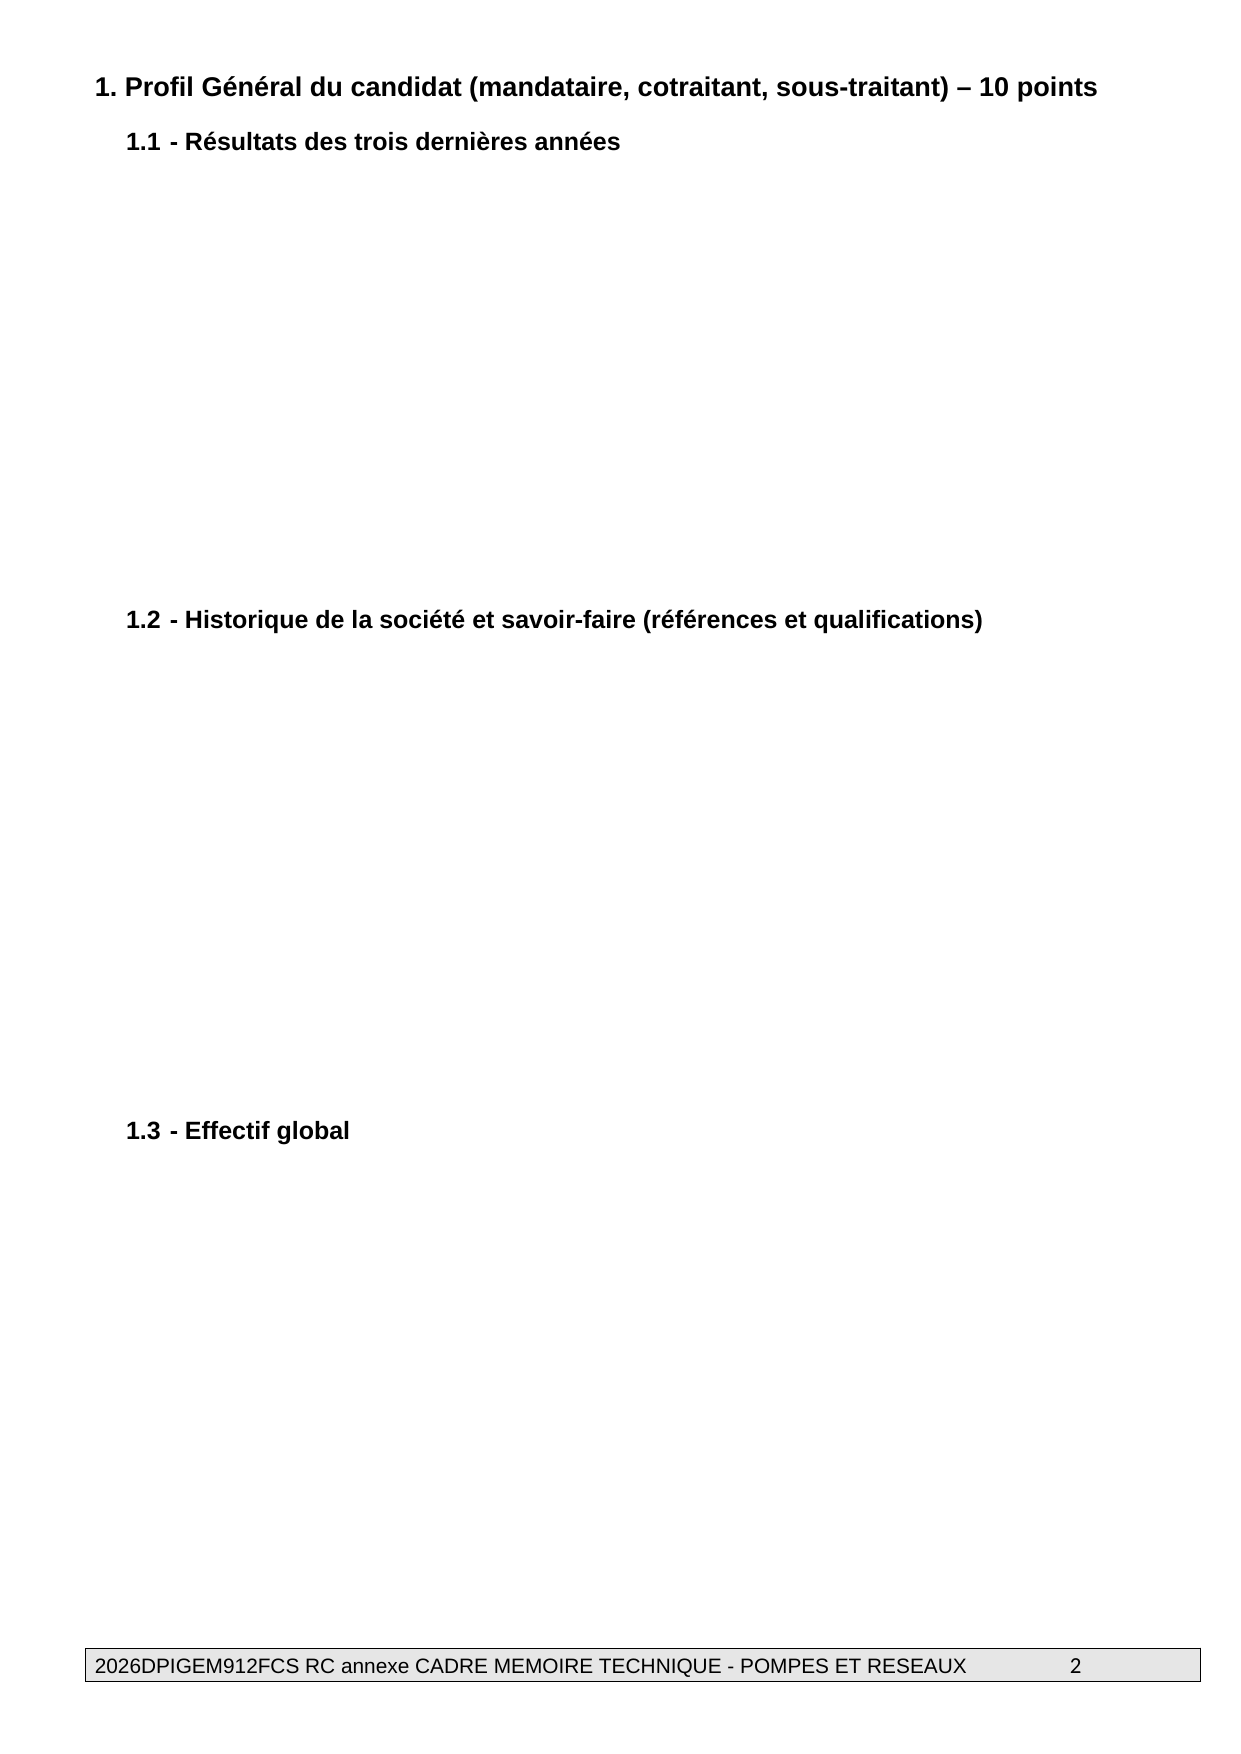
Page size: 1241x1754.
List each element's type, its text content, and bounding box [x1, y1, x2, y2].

subtitle - Historique de la société et savoir-faire (références et qualifications) [126, 606, 1144, 634]
subtitle - Résultats des trois dernières années [126, 127, 1144, 156]
subtitle - Effectif global [126, 1116, 1144, 1145]
subtitle 1. Profil Général du candidat (mandataire, cotraitant, sous-traitant) – 10 points [94, 71, 1146, 102]
